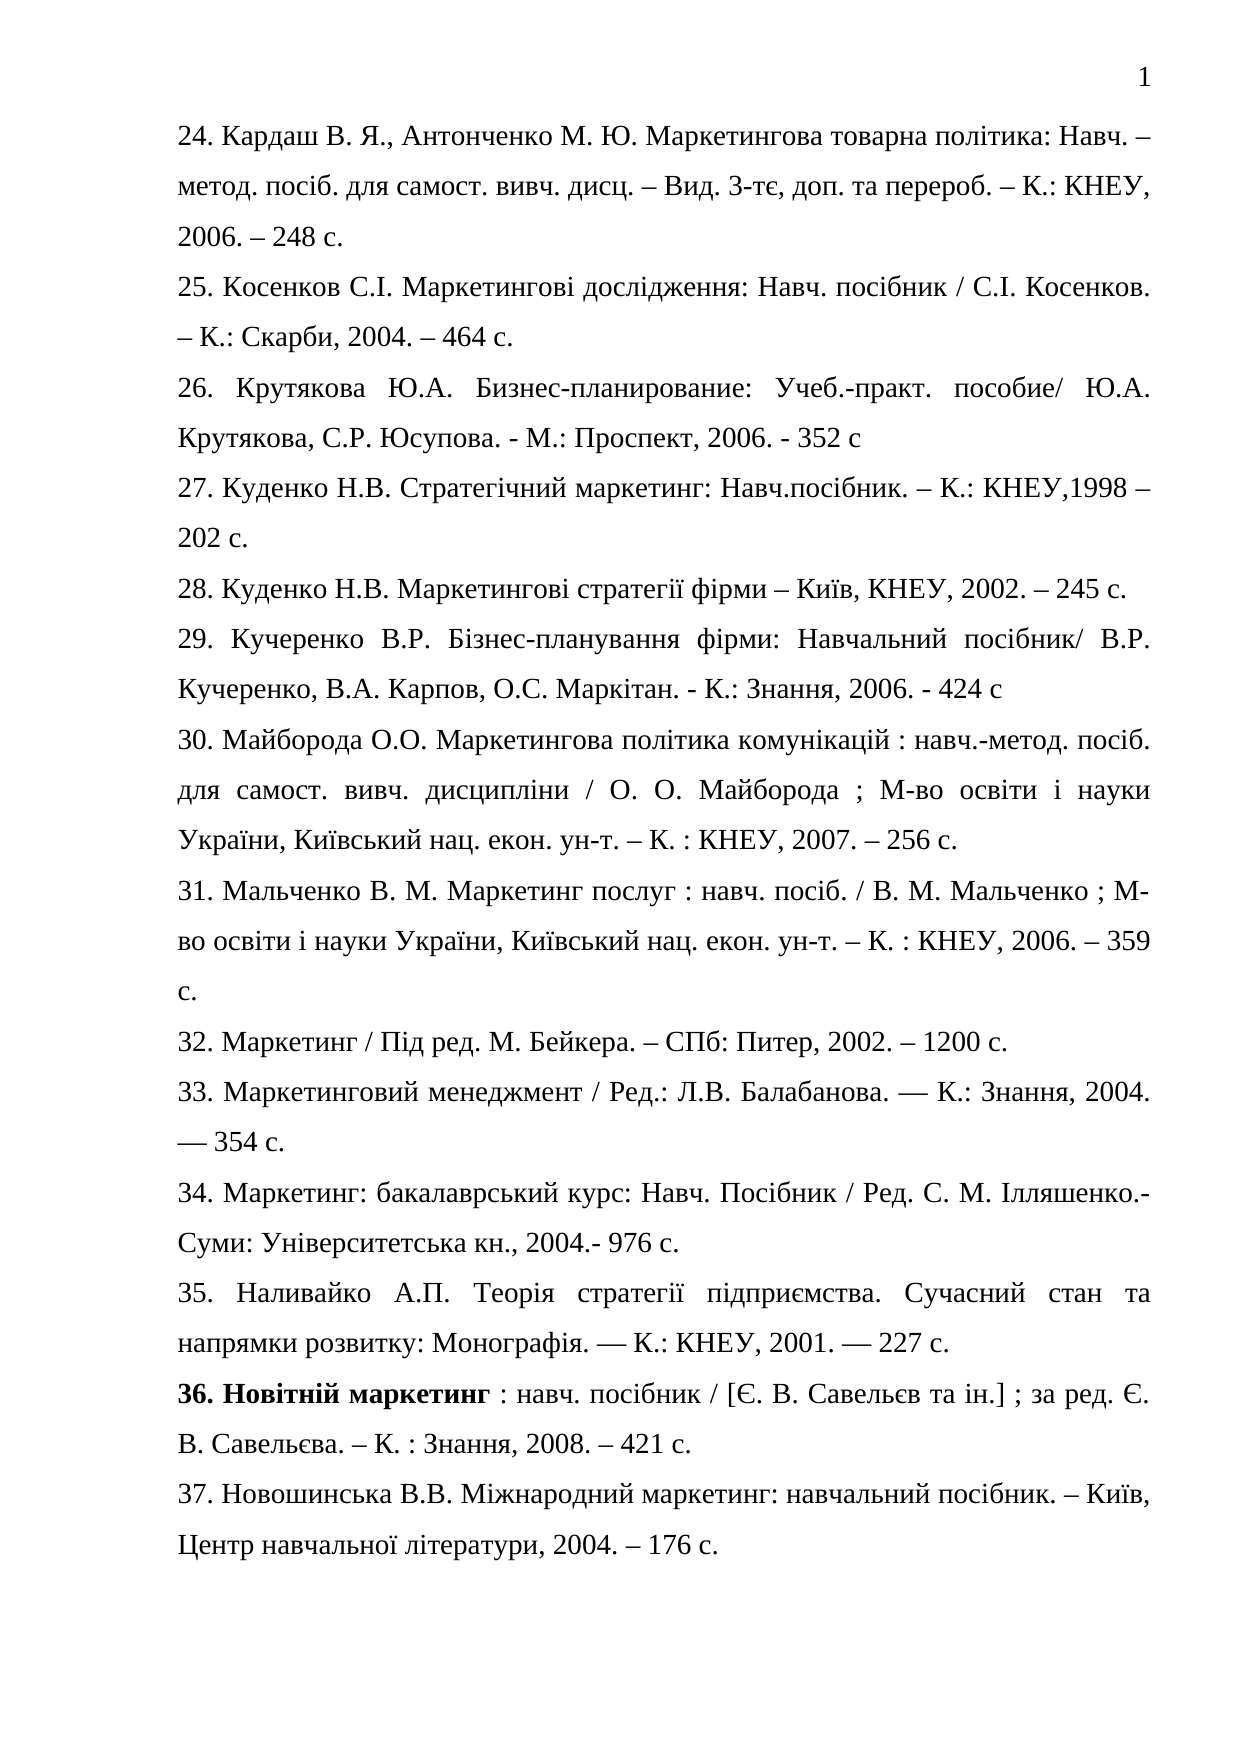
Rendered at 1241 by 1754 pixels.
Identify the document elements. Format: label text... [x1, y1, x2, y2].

text 26. Крутякова Ю.А. Бизнес-планирование: Учеб.-практ. пособие/ Ю.А. Крутякова, С.Р. Юсупова. - М.: Проспект, 2006. - 352 с [177, 370, 1152, 453]
text 32. Маркетинг / Під ред. М. Бейкера. – СПб: Питер, 2002. – 1200 с. [177, 1024, 1152, 1057]
text 37. Новошинська В.В. Міжнародний маркетинг: навчальний посібник. – Київ, Центр навчальної літератури, 2004. – 176 с. [177, 1477, 1152, 1560]
text 24. Кардаш В. Я., Антонченко М. Ю. Маркетингова товарна політика: Навч. –метод. посіб. для самост. вивч. дисц. – Вид. 3-тє, доп. та перероб. – К.: КНЕУ, 2006. – 248 с. [177, 118, 1152, 252]
text 25. Косенков С.І. Маркетингові дослідження: Навч. посібник / С.І. Косенков. – К.: Скарби, 2004. – 464 с. [177, 269, 1152, 353]
text 35. Наливайко А.П. Теорія стратегії підприємства. Сучасний стан та напрямки розвитку: Монографія. — К.: КНЕУ, 2001. — 227 с. [177, 1275, 1152, 1359]
text 31. Мальченко В. М. Маркетинг послуг : навч. посіб. / В. М. Мальченко ; М-во освіти і науки України, Київський нац. екон. ун-т. – К. : КНЕУ, 2006. – 359 с. [177, 873, 1152, 1007]
text 33. Маркетинговий менеджмент / Ред.: Л.В. Балабанова. — К.: Знання, 2004. — 354 с. [177, 1074, 1152, 1158]
text 29. Кучеренко В.Р. Бізнес-планування фірми: Навчальний посібник/ В.Р. Кучеренко, В.А. Карпов, О.С. Маркітан. - К.: Знання, 2006. - 424 с [177, 621, 1152, 705]
text 27. Куденко Н.В. Стратегічний маркетинг: Навч.посібник. – К.: КНЕУ,1998 – 202 с. [177, 470, 1152, 554]
title 36. Новітній маркетинг : навч. посібник / [Є. В. Савельєв та ін.] ; за ред. Є. В. Савельєва. – К. : Знання, 2008. – 421 с. [177, 1376, 1152, 1460]
text 30. Майборода О.О. Маркетингова політика комунікацій : навч.-метод. посіб. для самост. вивч. дисципліни / О. О. Майборода ; М-во освіти і науки України, Київський нац. екон. ун-т. – К. : КНЕУ, 2007. – 256 с. [177, 722, 1152, 856]
text 28. Куденко Н.В. Маркетингові стратегії фірми – Київ, КНЕУ, 2002. – 245 с. [177, 571, 1152, 604]
text 34. Маркетинг: бакалаврський курс: Навч. Посібник / Ред. С. М. Ілляшенко.- Суми: Університетська кн., 2004.- 976 с. [177, 1175, 1152, 1258]
